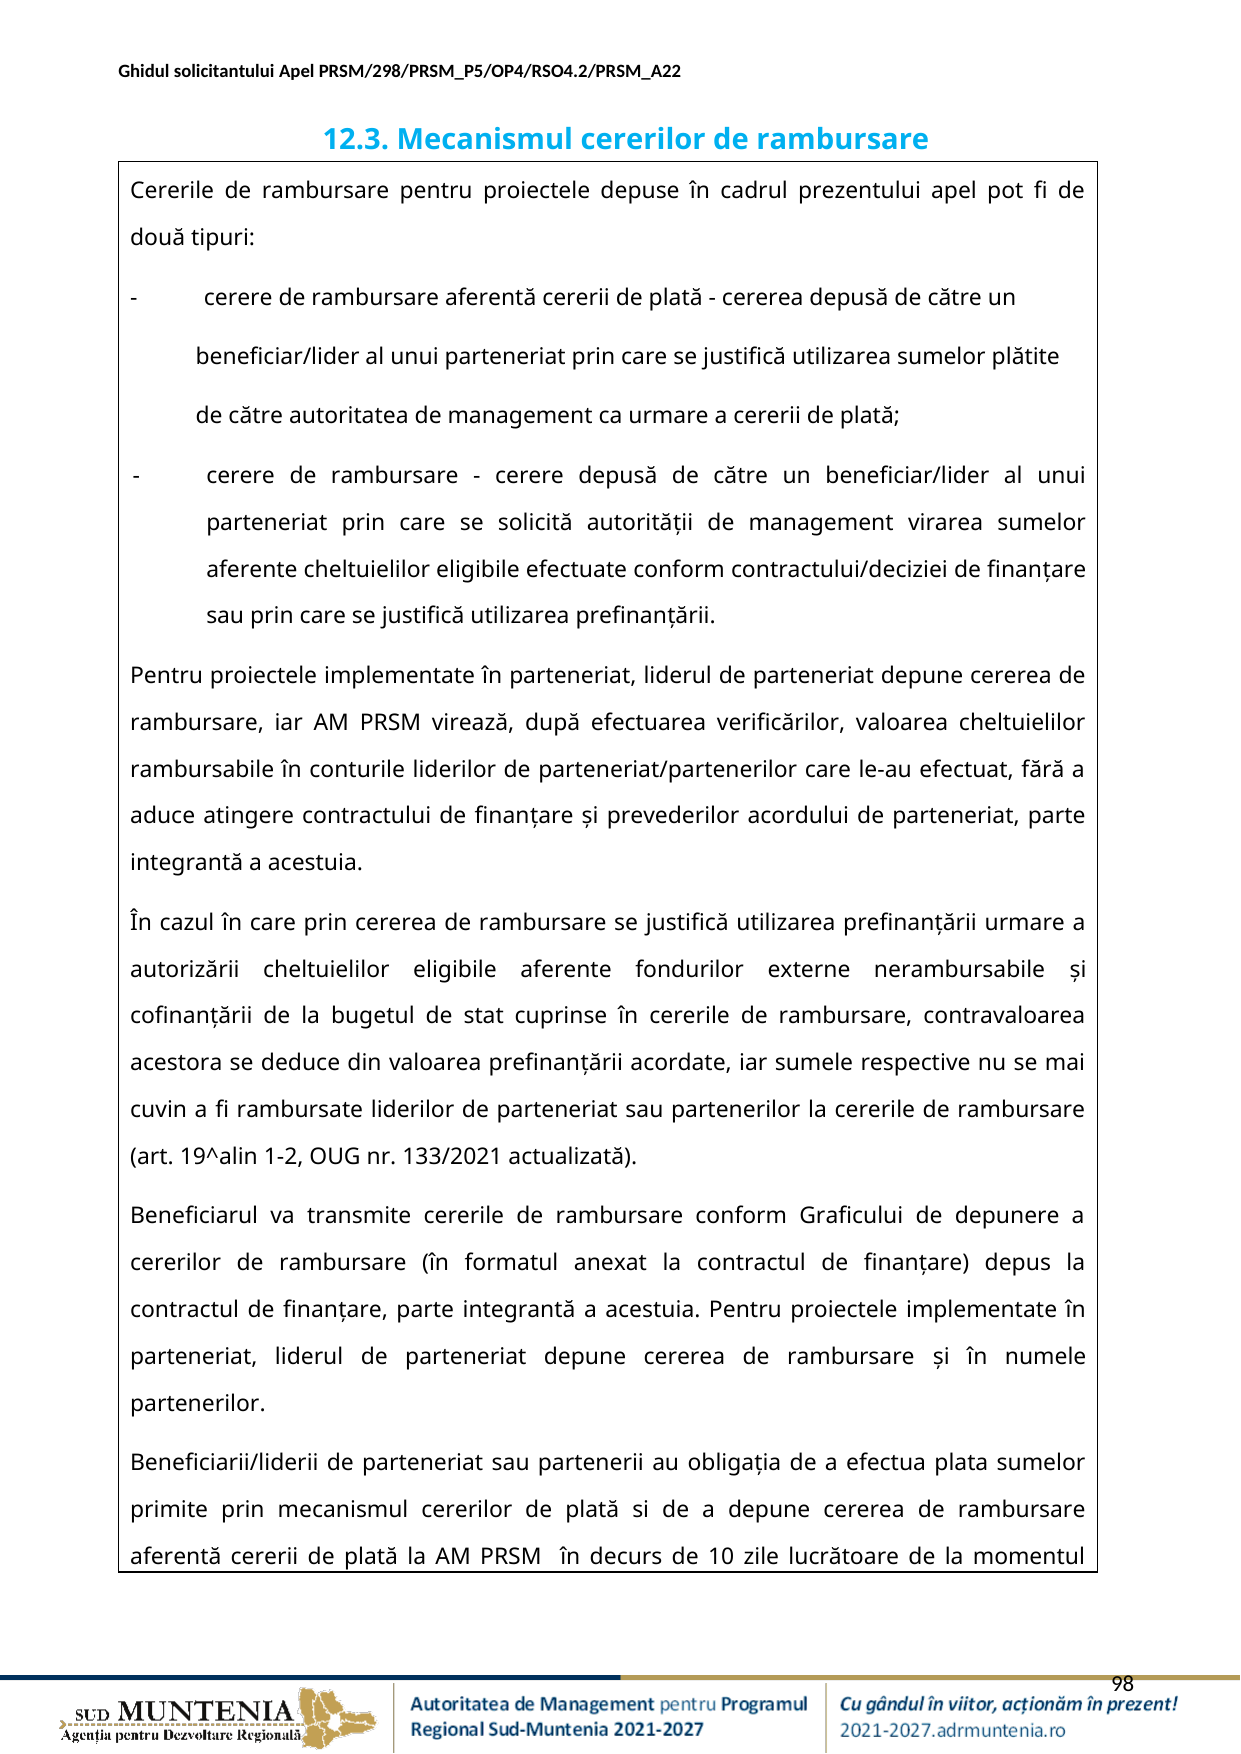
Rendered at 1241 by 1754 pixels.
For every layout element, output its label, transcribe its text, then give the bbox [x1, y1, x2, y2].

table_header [119, 162, 1097, 1571]
picture [0, 1675, 1241, 1754]
subtitle 12.3. Mecanismul cererilor de rambursare [118, 118, 1134, 158]
